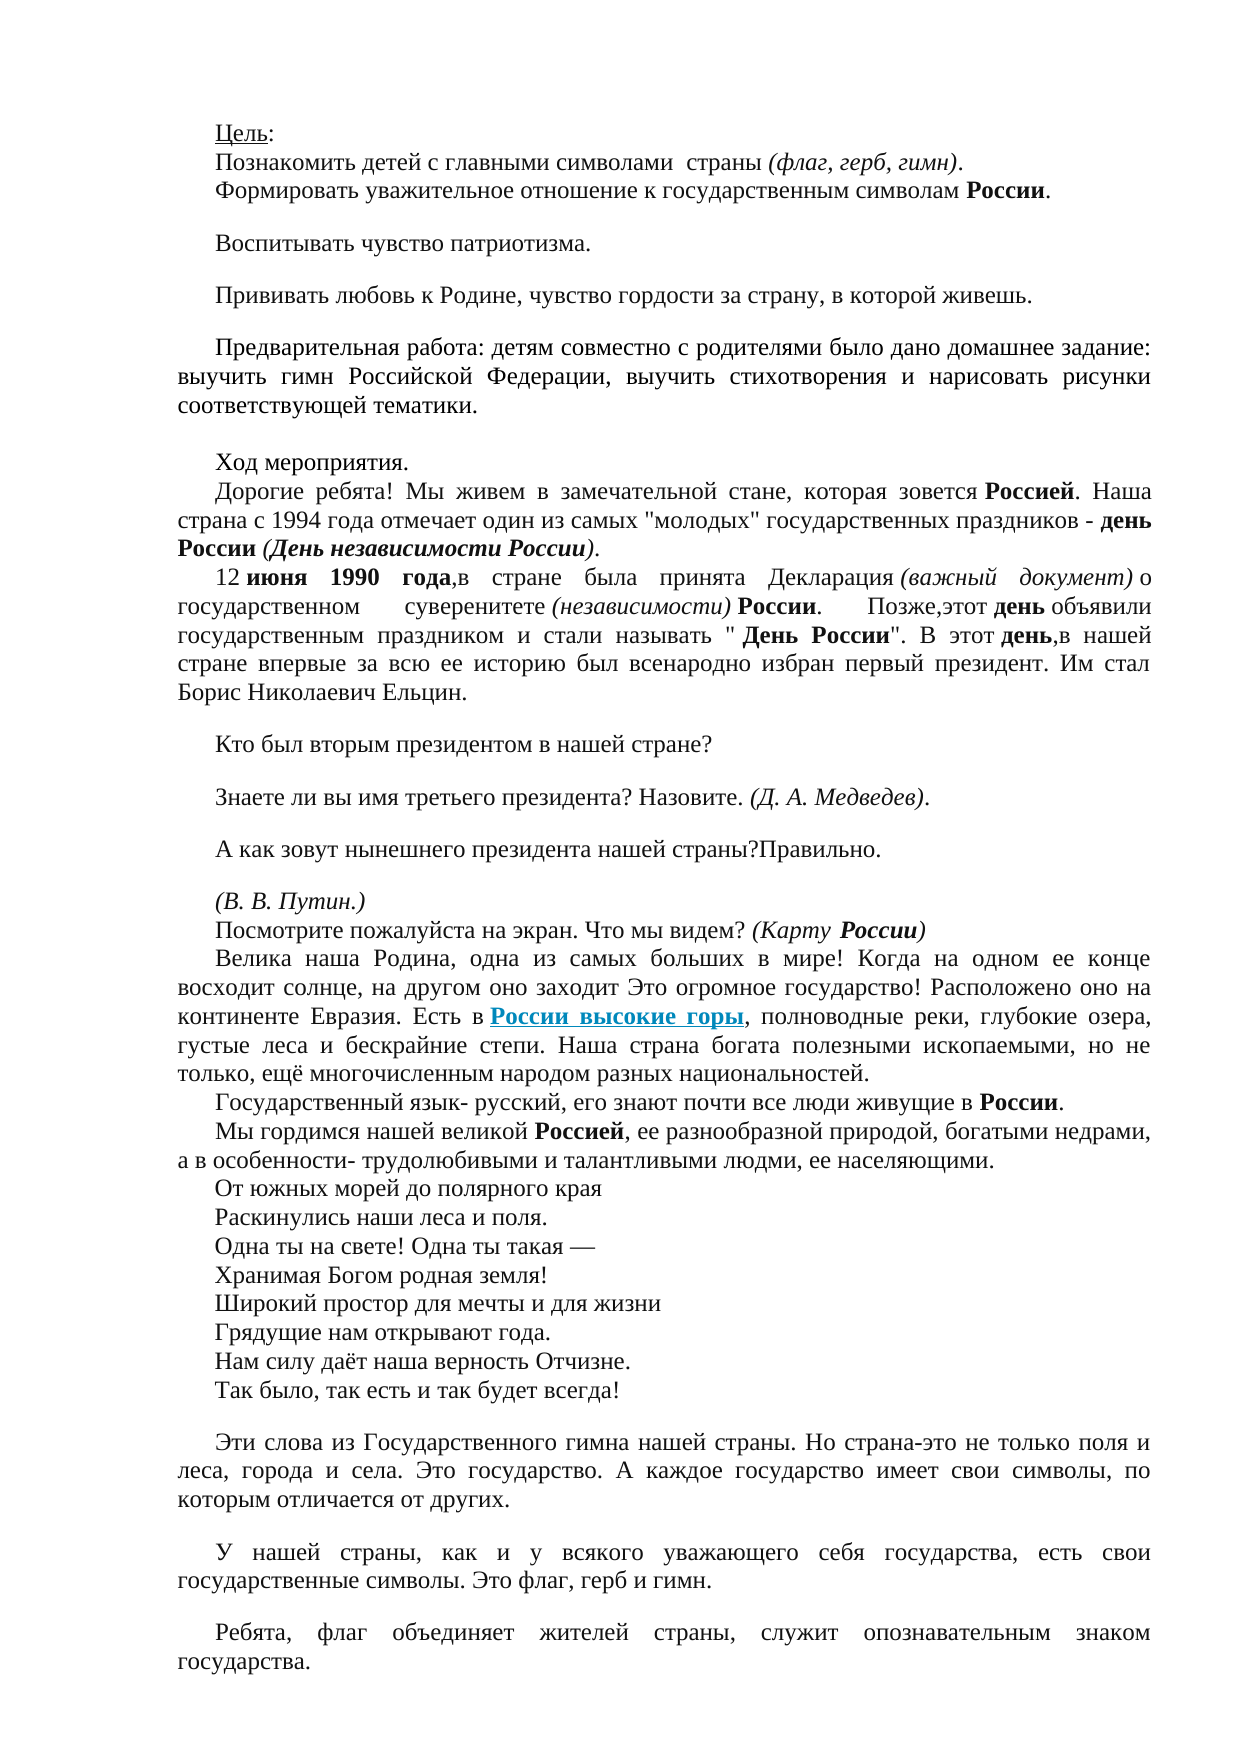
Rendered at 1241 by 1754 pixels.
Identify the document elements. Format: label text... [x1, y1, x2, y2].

text Раскинулись наши леса и поля. [177, 1202, 1152, 1231]
text Одна ты на свете! Одна ты такая — [177, 1231, 1152, 1260]
text Кто был вторым президентом в нашей стране? [177, 729, 1152, 758]
text Ребята, флаг объединяет жителей страны, служит опознавательным знаком государства. [177, 1617, 1152, 1675]
text Прививать любовь к Родине, чувство гордости за страну, в которой живешь. [177, 280, 1152, 309]
text Посмотрите пожалуйста на экран. Что мы видем? (Карту России) [177, 915, 1152, 943]
text Знаете ли вы имя третьего президента? Назовите. (Д. А. Медведев). [177, 782, 1152, 810]
text А как зовут нынешнего президента нашей страны?Правильно. [177, 834, 1152, 862]
text Нам силу даёт наша верность Отчизне. [177, 1346, 1152, 1375]
text 12 июня 1990 года,в стране была принята Декларация (важный документ) о государственном суверенитете (независимости) России. Позже,этот день объявили государственным праздником и стали называть " День России". В этот день,в нашей стране впервые за всю ее историю был всенародно избран первый президент. Им стал Борис Николаевич Ельцин. [177, 562, 1152, 706]
text Цель: [177, 118, 1152, 147]
text (В. В. Путин.) [177, 886, 1152, 915]
text Эти слова из Государственного гимна нашей страны. Но страна-это не только поля и леса, города и села. Это государство. А каждое государство имеет свои символы, по которым отличается от других. [177, 1427, 1152, 1513]
text Предварительная работа: детям совместно с родителями было дано домашнее задание: выучить гимн Российской Федерации, выучить стихотворения и нарисовать рисунки соответствующей тематики. [177, 332, 1152, 418]
text Велика наша Родина, одна из самых больших в мире! Когда на одном ее конце восходит солнце, на другом оно заходит Это огромное государство! Расположено оно на континенте Евразия. Есть в России высокие горы, полноводные реки, глубокие озера, густые леса и бескрайние степи. Наша страна богата полезными ископаемыми, но не только, ещё многочисленным народом разных национальностей. [177, 943, 1152, 1087]
text Мы гордимся нашей великой Россией, ее разнообразной природой, богатыми недрами, а в особенности- трудолюбивыми и талантливыми людми, ее населяющими. [177, 1116, 1152, 1173]
text Грядущие нам открывают года. [177, 1317, 1152, 1346]
text Хранимая Богом родная земля! [177, 1260, 1152, 1288]
text Так было, так есть и так будет всегда! [177, 1375, 1152, 1403]
text Ход мероприятия. [177, 447, 1152, 476]
text От южных морей до полярного края [177, 1173, 1152, 1202]
text У нашей страны, как и у всякого уважающего себя государства, есть свои государственные символы. Это флаг, герб и гимн. [177, 1537, 1152, 1594]
text Дорогие ребята! Мы живем в замечательной стане, которая зовется Россией. Наша страна с 1994 года отмечает один из самых "молодых" государственных праздников - день России (День независимости России). [177, 476, 1152, 562]
text Познакомить детей с главными символами страны (флаг, герб, гимн). [177, 147, 1152, 176]
text Государственный язык- русский, его знают почти все люди живущие в России. [177, 1087, 1152, 1116]
text Широкий простор для мечты и для жизни [177, 1288, 1152, 1317]
text Формировать уважительное отношение к государственным символам России. [177, 176, 1152, 204]
text Воспитывать чувство патриотизма. [177, 228, 1152, 257]
